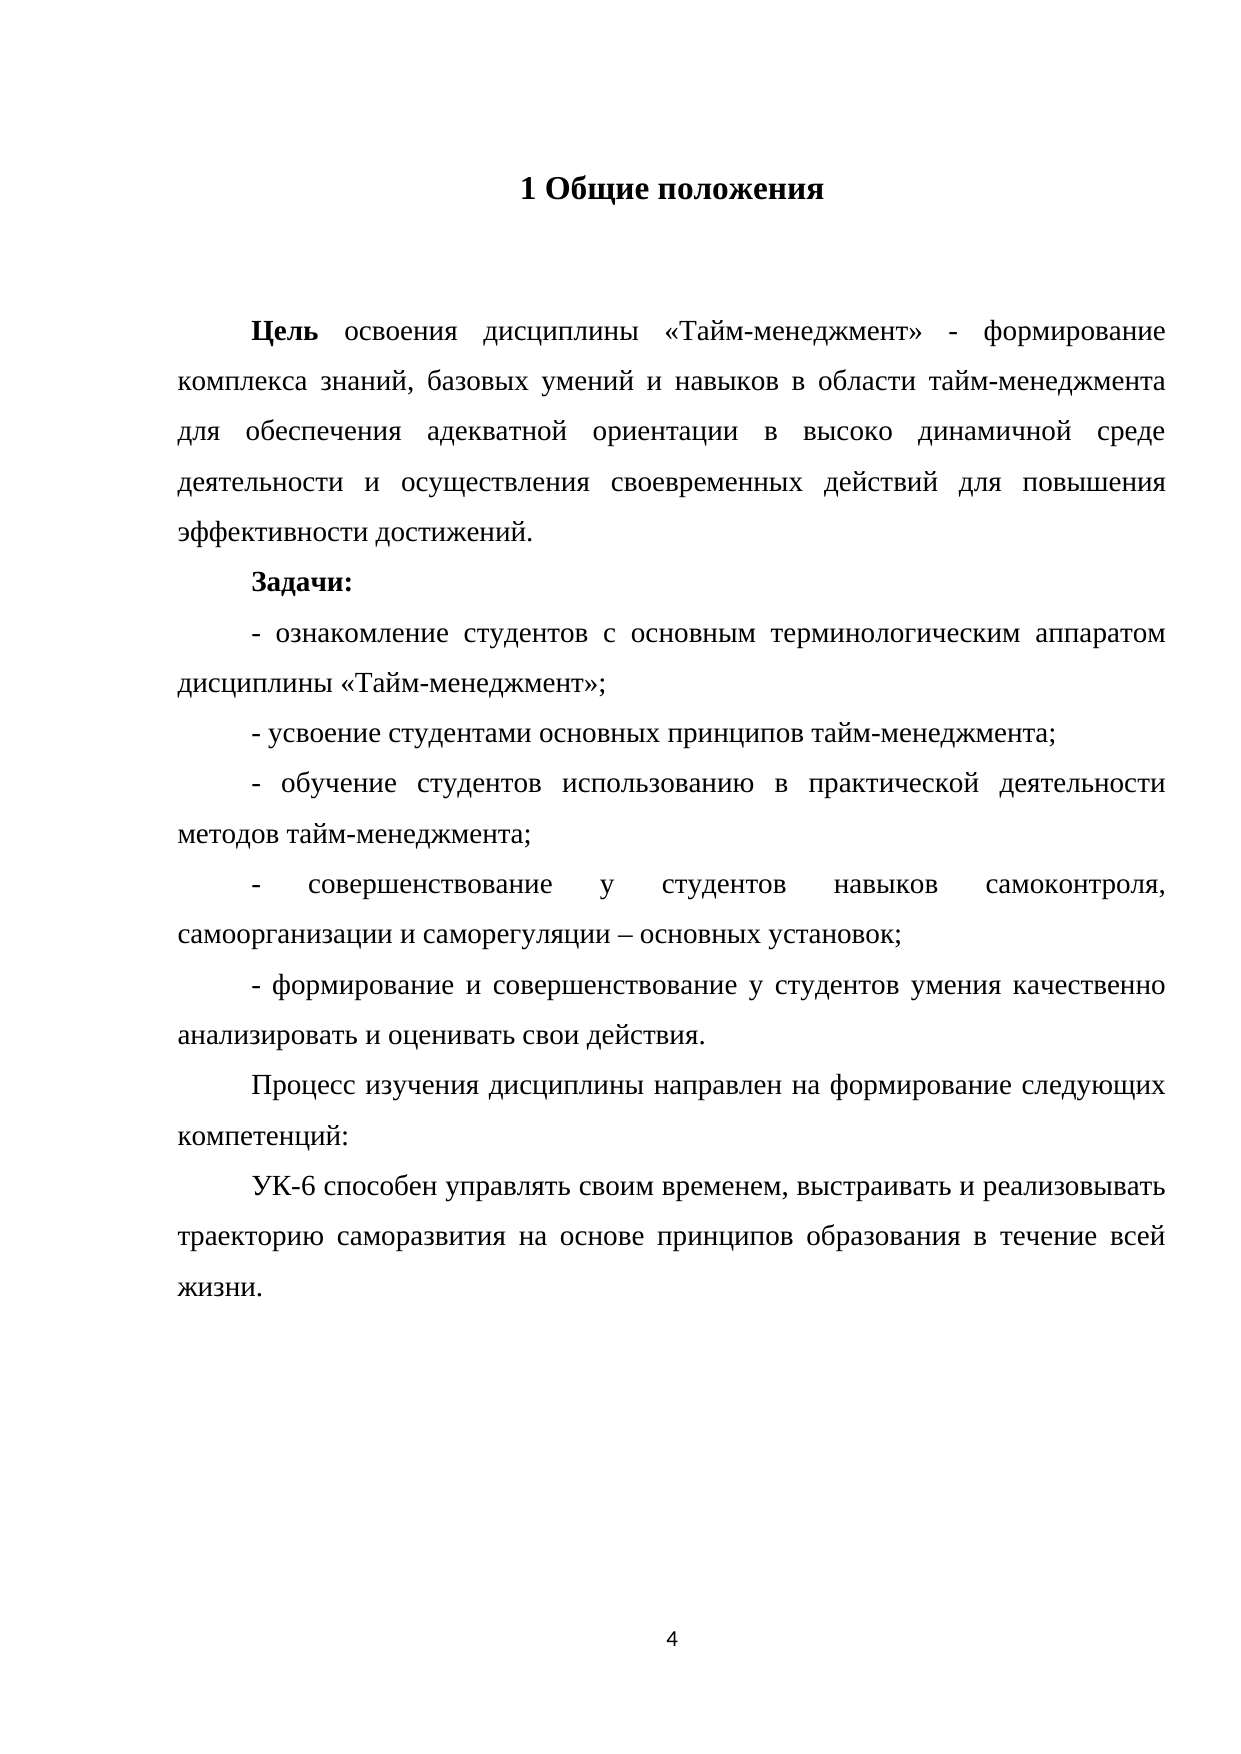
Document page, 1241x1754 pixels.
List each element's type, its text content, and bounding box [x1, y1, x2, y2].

text Процесс изучения дисциплины направлен на формирование следующих компетенций: [177, 1067, 1167, 1151]
text Цель освоения дисциплины «Тайм-менеджмент» - формирование комплекса знаний, базовых умений и навыков в области тайм-менеджмента для обеспечения адекватной ориентации в высоко динамичной среде деятельности и осуществления своевременных действий для повышения эффективности достижений. [177, 313, 1167, 548]
text Задачи: [177, 564, 1167, 598]
text УК-6 способен управлять своим временем, выстраивать и реализовывать траекторию саморазвития на основе принципов образования в течение всей жизни. [177, 1168, 1167, 1302]
subtitle 1 Общие положения [177, 168, 1167, 206]
text - обучение студентов использованию в практической деятельности методов тайм-менеджмента; [177, 766, 1167, 849]
text - совершенствование у студентов навыков самоконтроля, самоорганизации и саморегуляции – основных установок; [177, 866, 1167, 950]
text - ознакомление студентов с основным терминологическим аппаратом дисциплины «Тайм-менеджмент»; [177, 615, 1167, 698]
text - усвоение студентами основных принципов тайм-менеджмента; [177, 715, 1167, 749]
text - формирование и совершенствование у студентов умения качественно анализировать и оценивать свои действия. [177, 967, 1167, 1051]
